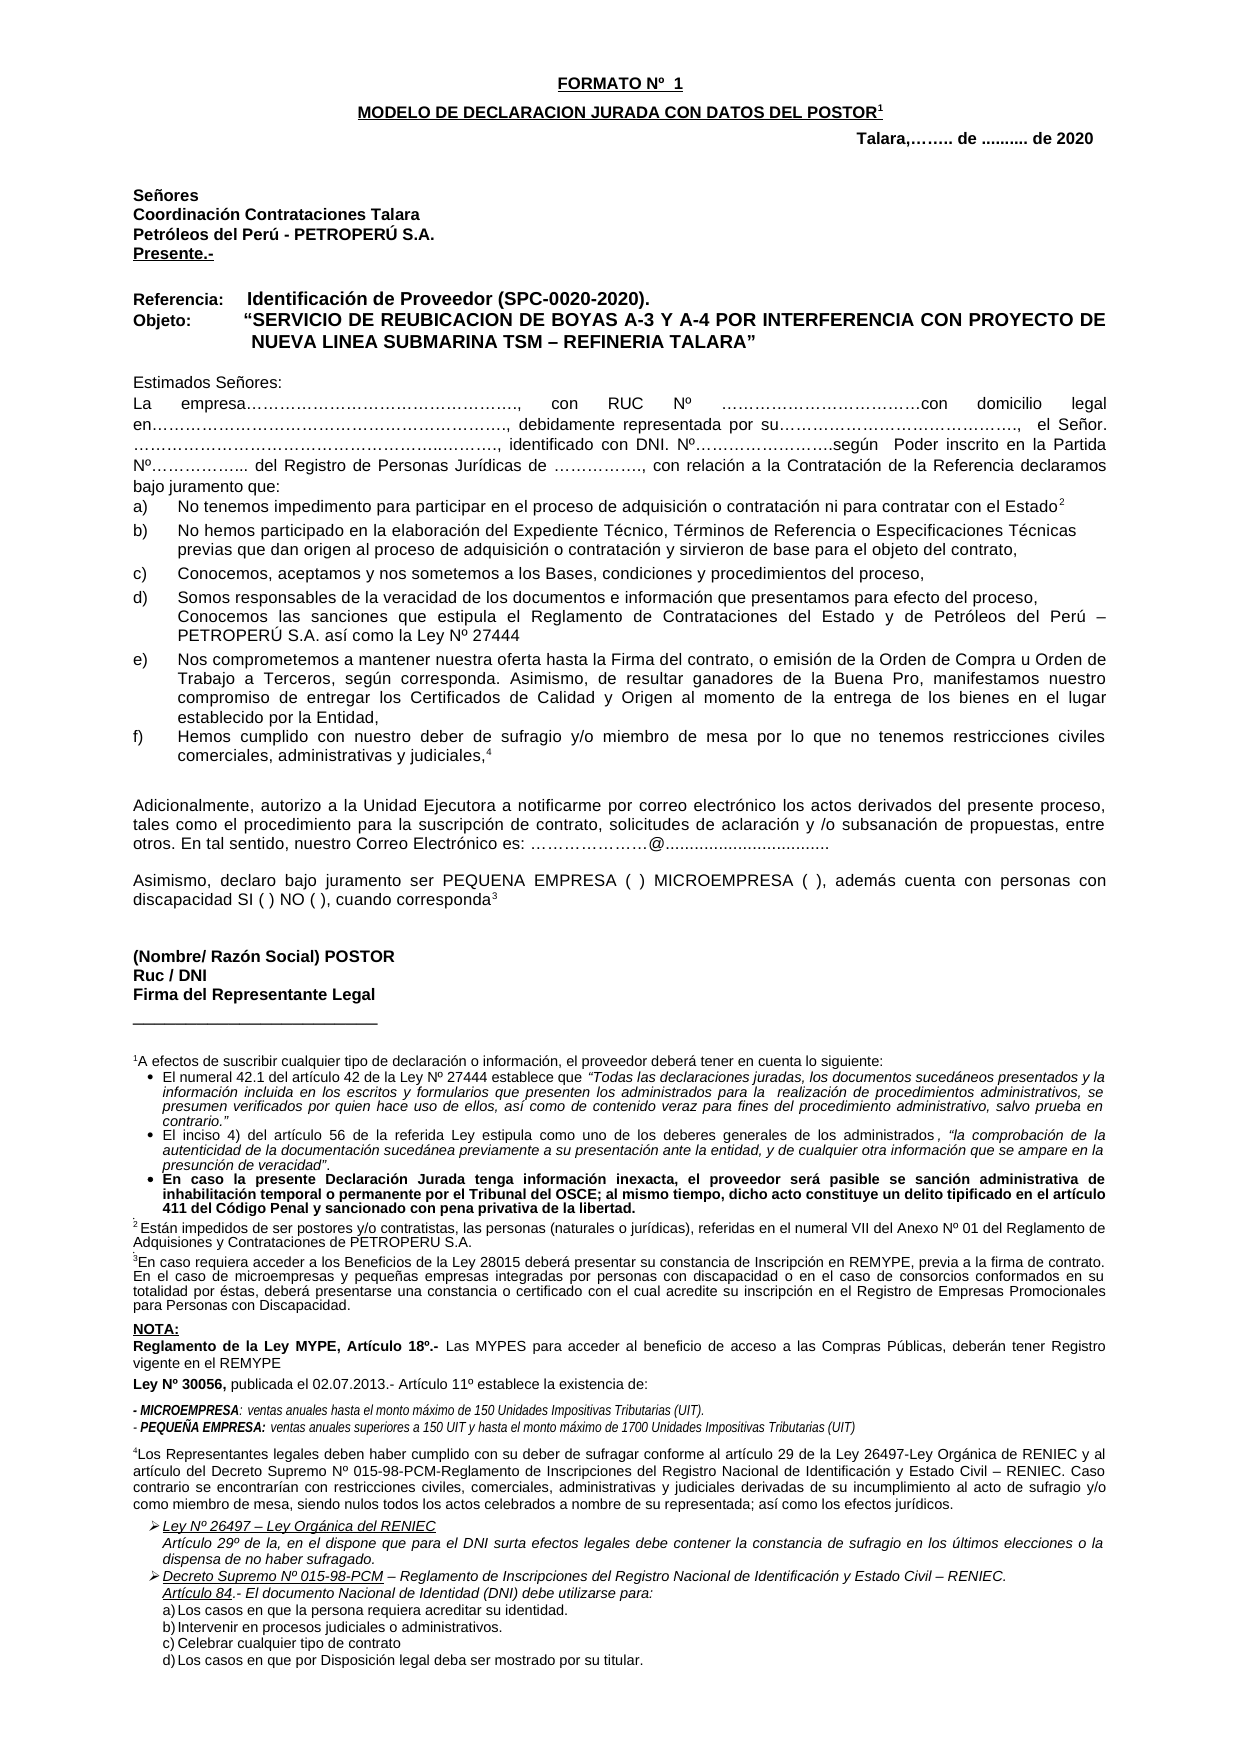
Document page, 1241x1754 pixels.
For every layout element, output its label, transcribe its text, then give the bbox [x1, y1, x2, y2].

list En caso la presente Declaración Jurada tenga información inexacta, el proveedor será pasible se sanción administrativa de inhabilitación temporal o permanente por el Tribunal del OSCE; al mismo tiempo, dicho acto constituye un delito tipificado en el artículo 411 del Código Penal y sancionado con pena privativa de la libertad. [148, 1173, 1107, 1217]
text Artículo 29º de la, en el dispone que para el DNI surta efectos legales debe contener la constancia de sufragio en los últimos elecciones o la dispensa de no haber sufragado. [162, 1534, 1107, 1568]
text - MICROEMPRESA: ventas anuales hasta el monto máximo de 150 Unidades Impositivas Tributarias (UIT). [133, 1402, 1107, 1419]
text Estimados Señores: [133, 372, 1107, 392]
list Hemos cumplido con nuestro deber de sufragio y/o miembro de mesa por lo que no tenemos restricciones civiles comerciales, administrativas y judiciales,4 [133, 727, 1107, 765]
list Celebrar cualquier tipo de contrato [162, 1635, 1107, 1652]
text FORMATO Nº 1 [133, 74, 1107, 93]
text 4Los Representantes legales deben haber cumplido con su deber de sufragar conforme al artículo 29 de la Ley 26497-Ley Orgánica de RENIEC y al artículo del Decreto Supremo Nº 015-98-PCM-Reglamento de Inscripciones del Registro Nacional de Identificación y Estado Civil – RENIEC. Caso contrario se encontrarían con restricciones civiles, comerciales, administrativas y judiciales derivadas de su incumplimiento al acto de sufragio y/o como miembro de mesa, siendo nulos todos los actos celebrados a nombre de su representada; así como los efectos jurídicos. [133, 1445, 1107, 1513]
list 2 Están impedidos de ser postores y/o contratistas, las personas (naturales o jurídicas), referidas en el numeral VII del Anexo Nº 01 del Reglamento de Adquisiones y Contrataciones de PETROPERU S.A. [133, 1221, 1107, 1251]
list Somos responsables de la veracidad de los documentos e información que presentamos para efecto del proceso, [133, 588, 1107, 607]
text Conocemos las sanciones que estipula el Reglamento de Contrataciones del Estado y de Petróleos del Perú – PETROPERÚ S.A. así como la Ley Nº 27444 [177, 607, 1107, 645]
text NOTA: [133, 1321, 1107, 1338]
list El numeral 42.1 del artículo 42 de la Ley Nº 27444 establece que “Todas las declaraciones juradas, los documentos sucedáneos presentados y la información incluida en los escritos y formularios que presenten los administrados para la realización de procedimientos administrativos, se presumen verificados por quien hace uso de ellos, así como de contenido veraz para fines del procedimiento administrativo, salvo prueba en contrario.” [148, 1071, 1107, 1129]
text Talara,…….. de .......... de 2020 [856, 129, 1105, 148]
text Asimismo, declaro bajo juramento ser PEQUENA EMPRESA ( ) MICROEMPRESA ( ), además cuenta con personas con discapacidad SI ( ) NO ( ), cuando corresponda3 [133, 872, 1107, 909]
text Referencia: Identificación de Proveedor (SPC-0020-2020). [133, 288, 1122, 309]
text 3En caso requiera acceder a los Beneficios de la Ley 28015 deberá presentar su constancia de Inscripción en REMYPE, previa a la firma de contrato. En el caso de microempresas y pequeñas empresas integradas por personas con discapacidad o en el caso de consorcios conformados en su totalidad por éstas, deberá presentarse una constancia o certificado con el cual acredite su inscripción en el Registro de Empresas Promocionales para Personas con Discapacidad. [133, 1255, 1107, 1314]
text Objeto: “SERVICIO DE REUBICACION DE BOYAS A-3 Y A-4 POR INTERFERENCIA CON PROYECTO DE NUEVA LINEA SUBMARINA TSM – REFINERIA TALARA” [133, 309, 1107, 352]
text Presente.- [133, 243, 1105, 263]
text MODELO DE DECLARACION JURADA CON DATOS DEL POSTOR1 [133, 103, 1107, 122]
list No tenemos impedimento para participar en el proceso de adquisición o contratación ni para contratar con el Estado2 [133, 497, 1078, 516]
text 1A efectos de suscribir cualquier tipo de declaración o información, el proveedor deberá tener en cuenta lo siguiente: [133, 1050, 1107, 1071]
text - PEQUEÑA EMPRESA: ventas anuales superiores a 150 UIT y hasta el monto máximo de 1700 Unidades Impositivas Tributarias (UIT) [133, 1419, 1107, 1436]
text Ruc / DNI [133, 966, 1107, 985]
list Ley Nº 26497 – Ley Orgánica del RENIEC [148, 1517, 1107, 1534]
text _______________________ [133, 1004, 1107, 1026]
list Decreto Supremo Nº 015-98-PCM – Reglamento de Inscripciones del Registro Nacional de Identificación y Estado Civil – RENIEC. [148, 1568, 1107, 1585]
list El inciso 4) del artículo 56 de la referida Ley estipula como uno de los deberes generales de los administrados, “la comprobación de la autenticidad de la documentación sucedánea previamente a su presentación ante la entidad, y de cualquier otra información que se ampare en la presunción de veracidad”. [148, 1129, 1107, 1173]
text Firma del Representante Legal [133, 985, 1107, 1004]
text Artículo 84.- El documento Nacional de Identidad (DNI) debe utilizarse para: [162, 1585, 1107, 1601]
text Señores [133, 186, 1105, 205]
list Conocemos, aceptamos y nos sometemos a los Bases, condiciones y procedimientos del proceso, [133, 564, 1107, 583]
text La empresa…………………………………………., con RUC Nº ………………………………con domicilio legal en………………………………………………………., debidamente representada por su……………………………………., el Señor.………………………………………………..………., identificado con DNI. Nº…………………….según Poder inscrito en la Partida Nº……………... del Registro de Personas Jurídicas de ……………., con relación a la Contratación de la Referencia declaramos bajo juramento que: [133, 392, 1107, 497]
list Intervenir en procesos judiciales o administrativos. [162, 1618, 1107, 1635]
list Los casos en que la persona requiera acreditar su identidad. [162, 1601, 1107, 1618]
list Nos comprometemos a mantener nuestra oferta hasta la Firma del contrato, o emisión de la Orden de Compra u Orden de Trabajo a Terceros, según corresponda. Asimismo, de resultar ganadores de la Buena Pro, manifestamos nuestro compromiso de entregar los Certificados de Calidad y Origen al momento de la entrega de los bienes en el lugar establecido por la Entidad, [133, 650, 1107, 727]
text Ley Nº 30056, publicada el 02.07.2013.- Artículo 11º establece la existencia de: [133, 1376, 1107, 1393]
text (Nombre/ Razón Social) POSTOR [133, 947, 1107, 966]
text Adicionalmente, autorizo a la Unidad Ejecutora a notificarme por correo electrónico los actos derivados del presente proceso, tales como el procedimiento para la suscripción de contrato, solicitudes de aclaración y /o subsanación de propuestas, entre otros. En tal sentido, nuestro Correo Electrónico es: …………………@.................................. [133, 797, 1107, 853]
text Coordinación Contrataciones Talara [133, 205, 1105, 224]
list Los casos en que por Disposición legal deba ser mostrado por su titular. [162, 1652, 1107, 1668]
text Petróleos del Perú - PETROPERÚ S.A. [133, 224, 1105, 243]
list No hemos participado en la elaboración del Expediente Técnico, Términos de Referencia o Especificaciones Técnicas previas que dan origen al proceso de adquisición o contratación y sirvieron de base para el objeto del contrato, [133, 521, 1078, 559]
text Reglamento de la Ley MYPE, Artículo 18º.- Las MYPES para acceder al beneficio de acceso a las Compras Públicas, deberán tener Registro vigente en el REMYPE [133, 1338, 1107, 1371]
